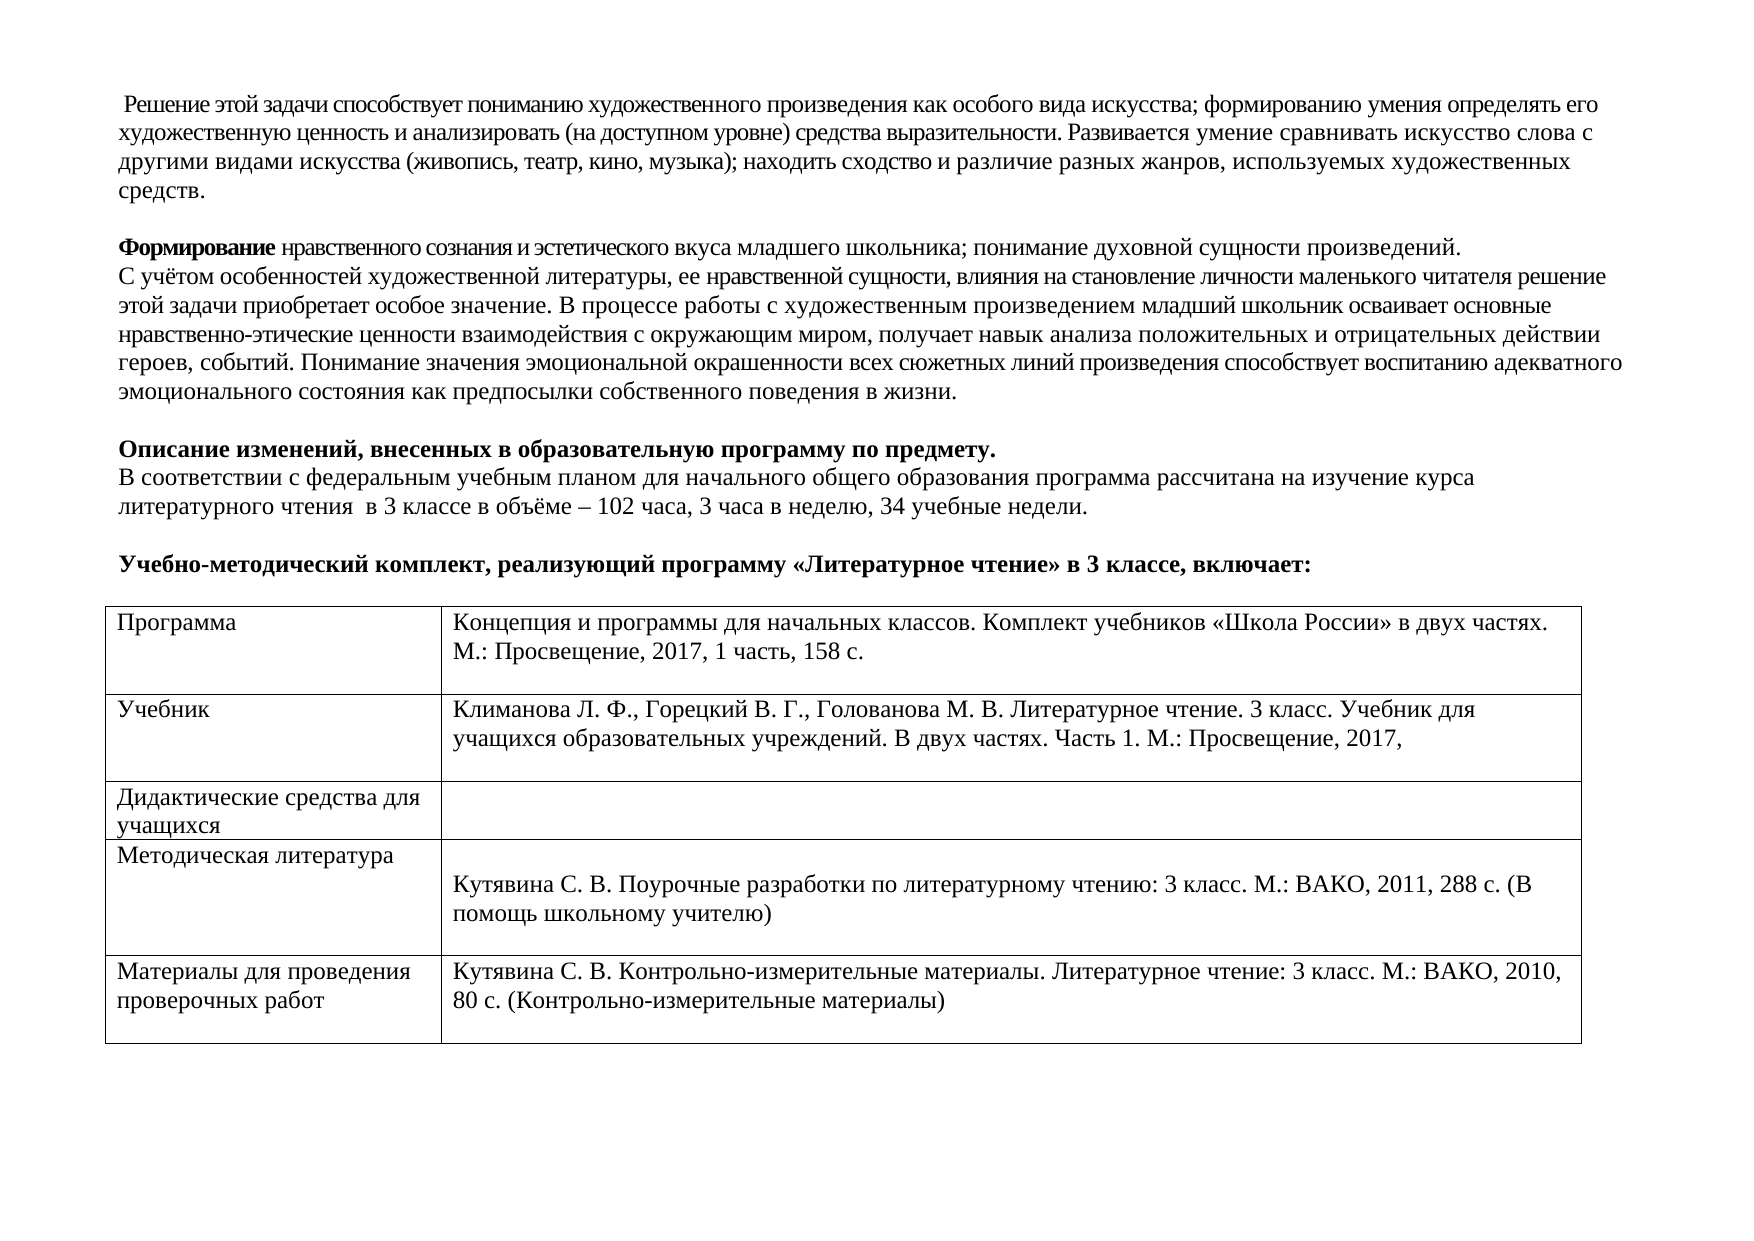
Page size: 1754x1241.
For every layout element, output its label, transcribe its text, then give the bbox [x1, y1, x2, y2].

text Решение этой задачи способствует пониманию художественного произведения как особого вида искусства; формированию умения определять его художественную ценность и анализировать (на доступном уровне) средства выразительности. Развивается умение сравнивать искусство слова с другими видами искусства (живопись, театр, кино, музыка); находить сходство и различие разных жанров, используемых художественных средств. [118, 89, 1636, 204]
table_cell [442, 782, 1581, 839]
text Учебно-методический комплект, реализующий программу «Литературное чтение» в 3 классе, включает: [118, 549, 1636, 577]
table_cell Методическая литература [106, 840, 441, 955]
table_cell Учебник [106, 695, 441, 781]
table_cell Материалы для проведения проверочных работ [106, 956, 441, 1043]
text героев, событий. Понимание значения эмоциональной окрашенности всех сюжетных линий произведения способствует воспитанию адекватного эмоционального состояния как предпосылки собственного поведения в жизни. [118, 347, 1636, 405]
table_cell Дидактические средства для учащихся [106, 782, 441, 839]
text В соответствии с федеральным учебным планом для начального общего образования программа рассчитана на изучение курса литературного чтения в 3 классе в объёме – 102 часа, 3 часа в неделю, 34 учебные недели. [118, 462, 1636, 520]
table_header Концепция и программы для начальных классов. Комплект учебников «Школа России» в двух частях. М.: Просвещение, 2017, 1 часть, 158 с. [442, 607, 1581, 693]
text Описание изменений, внесенных в образовательную программу по предмету. [118, 434, 1636, 462]
text С учётом особенностей художественной литературы, ее нравственной сущности, влияния на становление личности маленького читателя решение этой задачи приобретает особое значение. В процессе работы с художественным произведением младший школьник осваивает основные нравственно-этические ценности взаимодействия с окружающим миром, получает навык анализа положительных и отрицательных действии [118, 261, 1636, 347]
table_cell Кутявина С. В. Поурочные разработки по литературному чтению: 3 класс. М.: ВАКО, 2011, 288 с. (В помощь школьному учителю) [442, 840, 1581, 955]
table_cell Климанова Л. Ф., Горецкий В. Г., Голованова М. В. Литературное чтение. 3 класс. Учебник для учащихся образовательных учреждений. В двух частях. Часть 1. М.: Просвещение, 2017, [442, 695, 1581, 781]
table_cell Кутявина С. В. Контрольно-измерительные материалы. Литературное чтение: 3 класс. М.: ВАКО, 2010, 80 с. (Контрольно-измерительные материалы) [442, 956, 1581, 1043]
table_header Программа [106, 607, 441, 693]
text Формирование нравственного сознания и эстетического вкуса младшего школьника; понимание духовной сущности произведений. [118, 232, 1636, 261]
